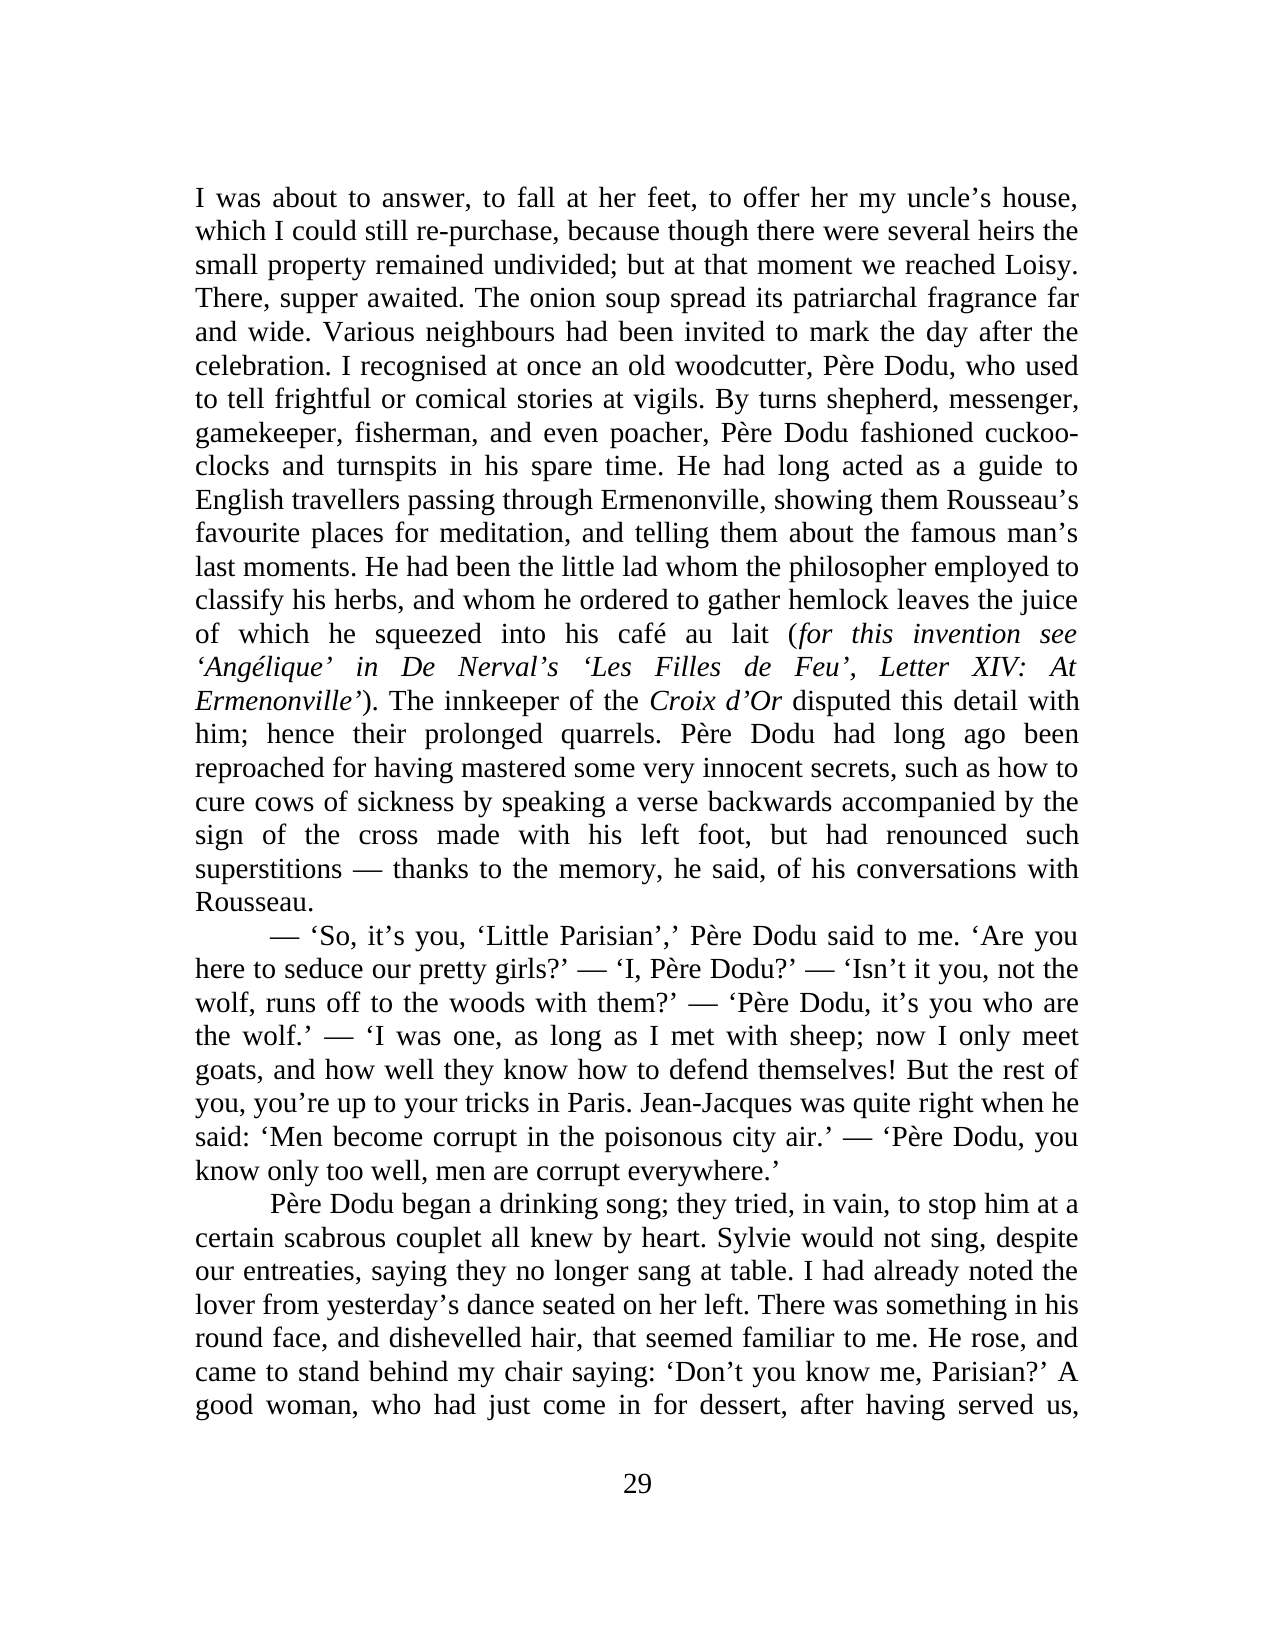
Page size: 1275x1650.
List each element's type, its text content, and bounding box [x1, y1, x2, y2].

text I was about to answer, to fall at her feet, to offer her my uncle’s house, which I could still re-purchase, because though there were several heirs the small property remained undivided; but at that moment we reached Loisy. There, supper awaited. The onion soup spread its patriarchal fragrance far and wide. Various neighbours had been invited to mark the day after the celebration. I recognised at once an old woodcutter, Père Dodu, who used to tell frightful or comical stories at vigils. By turns shepherd, messenger, gamekeeper, fisherman, and even poacher, Père Dodu fashioned cuckoo-clocks and turnspits in his spare time. He had long acted as a guide to English travellers passing through Ermenonville, showing them Rousseau’s favourite places for meditation, and telling them about the famous man’s last moments. He had been the little lad whom the philosopher employed to classify his herbs, and whom he ordered to gather hemlock leaves the juice of which he squeezed into his café au lait (for this invention see ‘Angélique’ in De Nerval’s ‘Les Filles de Feu’, Letter XIV: At Ermenonville’). The innkeeper of the Croix d’Or disputed this detail with him; hence their prolonged quarrels. Père Dodu had long ago been reproached for having mastered some very innocent secrets, such as how to cure cows of sickness by speaking a verse backwards accompanied by the sign of the cross made with his left foot, but had renounced such superstitions — thanks to the memory, he said, of his conversations with Rousseau. [195, 180, 1080, 918]
text — ‘So, it’s you, ‘Little Parisian’,’ Père Dodu said to me. ‘Are you here to seduce our pretty girls?’ — ‘I, Père Dodu?’ — ‘Isn’t it you, not the wolf, runs off to the woods with them?’ — ‘Père Dodu, it’s you who are the wolf.’ — ‘I was one, as long as I met with sheep; now I only meet goats, and how well they know how to defend themselves! But the rest of you, you’re up to your tricks in Paris. Jean-Jacques was quite right when he said: ‘Men become corrupt in the poisonous city air.’ — ‘Père Dodu, you know only too well, men are corrupt everywhere.’ [195, 918, 1080, 1186]
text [195, 1186, 1080, 1421]
